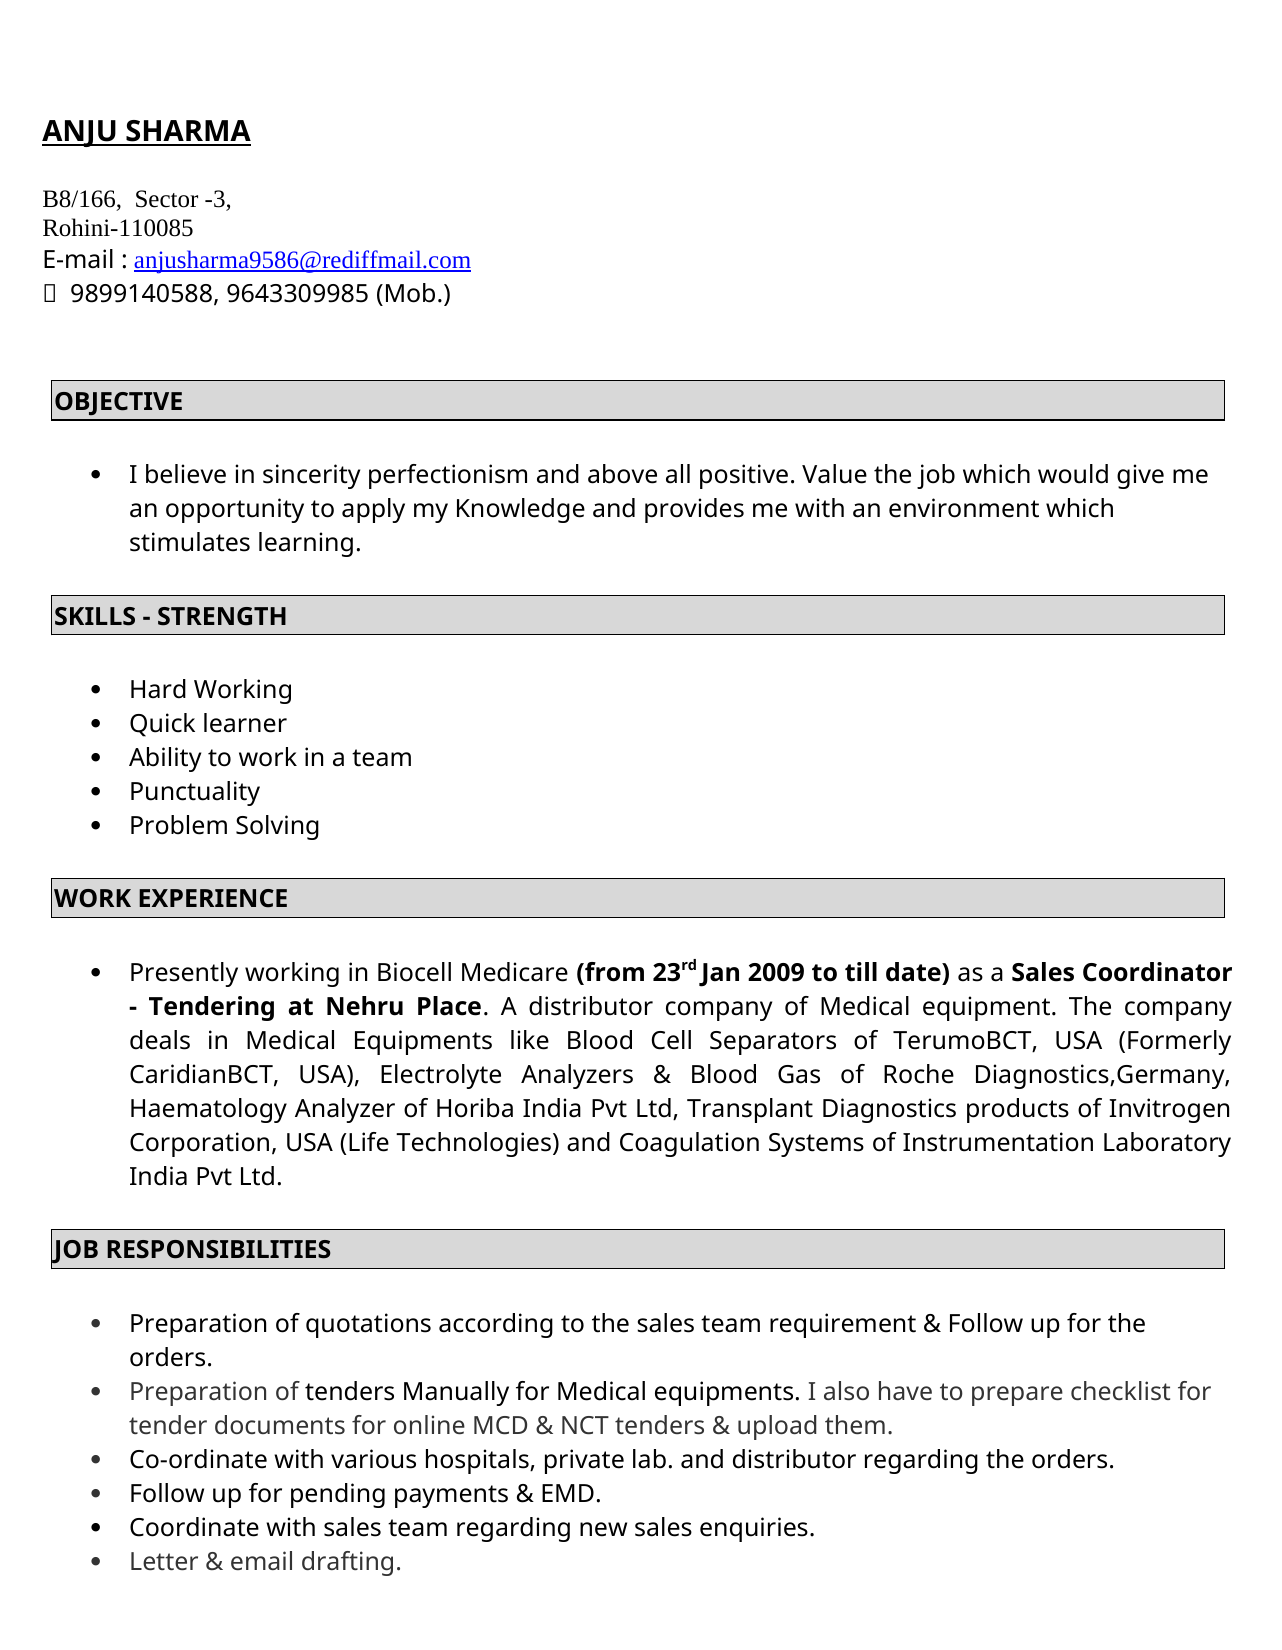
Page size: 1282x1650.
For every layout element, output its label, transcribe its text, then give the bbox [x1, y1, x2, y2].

list Punctuality [91, 774, 1233, 808]
list Hard Working [91, 671, 1233, 706]
list Preparation of quotations according to the sales team requirement & Follow up for the orders. [91, 1305, 1233, 1373]
list Co-ordinate with various hospitals, private lab. and distributor regarding the orders. [91, 1442, 1233, 1476]
text ANJU SHARMA [42, 111, 1233, 150]
subtitle skills - STRENGTH [52, 596, 1224, 634]
text  9899140588, 9643309985 (Mob.) [42, 276, 1233, 310]
list Ability to work in a team [91, 739, 1233, 774]
list Follow up for pending payments & EMD. [91, 1476, 1233, 1510]
list Problem Solving [91, 808, 1233, 842]
list I believe in sincerity perfectionism and above all positive. Value the job which would give me an opportunity to apply my Knowledge and provides me with an environment which stimulates learning. [91, 457, 1233, 559]
list Letter & email drafting. [91, 1544, 1233, 1578]
text Rohini-110085 [42, 213, 1233, 242]
list Quick learner [91, 706, 1233, 739]
subtitle WORK EXPERIENCE [52, 879, 1224, 917]
text B8/166, Sector -3, [42, 184, 1233, 213]
subtitle objective [52, 381, 1224, 419]
subtitle Job Responsibilities [52, 1230, 1224, 1268]
list Presently working in Biocell Medicare (from 23rd Jan 2009 to till date) as a Sales Coordinator - Tendering at Nehru Place. A distributor company of Medical equipment. The company deals in Medical Equipments like Blood Cell Separators of TerumoBCT, USA (Formerly CaridianBCT, USA), Electrolyte Analyzers & Blood Gas of Roche Diagnostics,Germany, Haematology Analyzer of Horiba India Pvt Ltd, Transplant Diagnostics products of Invitrogen Corporation, USA (Life Technologies) and Coagulation Systems of Instrumentation Laboratory India Pvt Ltd. [91, 954, 1233, 1193]
text E-mail : anjusharma9586@rediffmail.com [42, 242, 1233, 276]
list Coordinate with sales team regarding new sales enquiries. [91, 1510, 1233, 1544]
list Preparation of tenders Manually for Medical equipments. I also have to prepare checklist for tender documents for online MCD & NCT tenders & upload them. [91, 1373, 1233, 1442]
